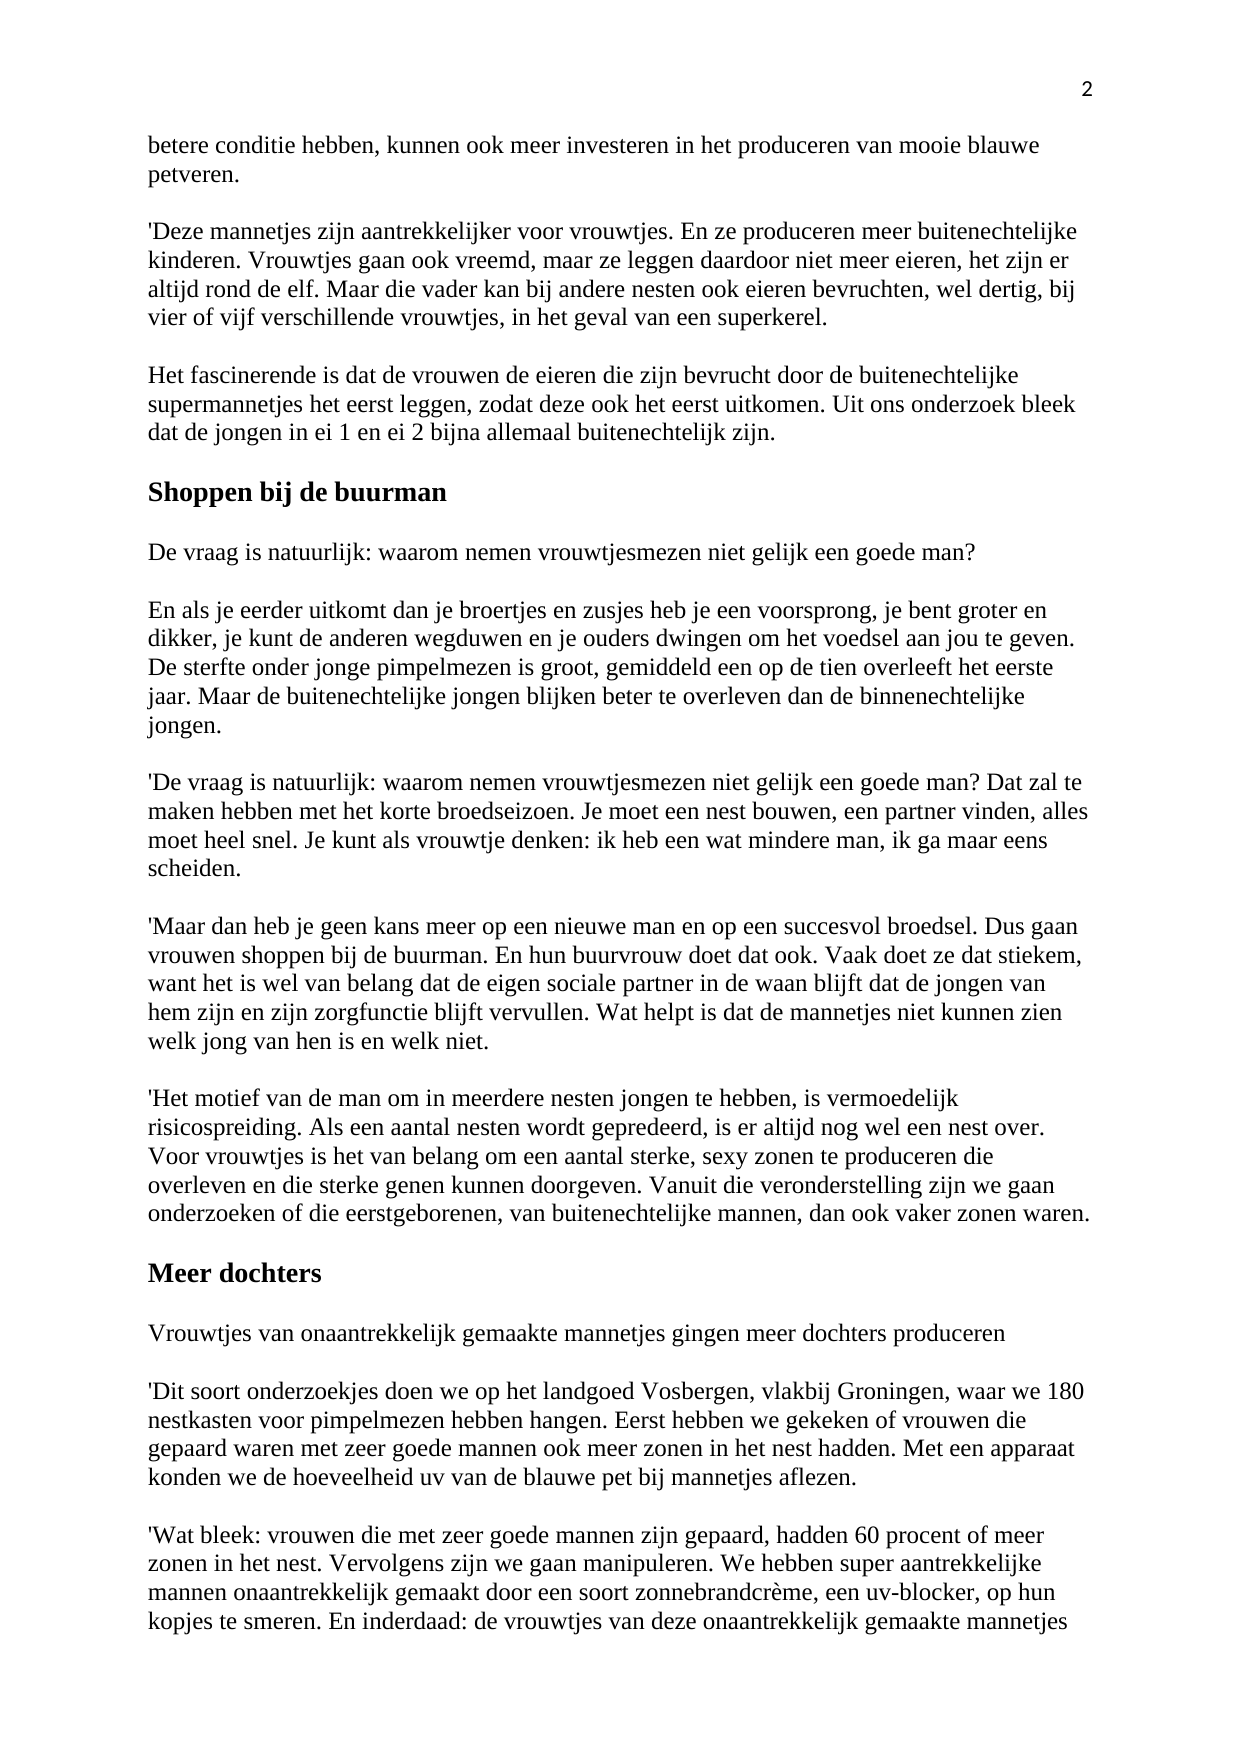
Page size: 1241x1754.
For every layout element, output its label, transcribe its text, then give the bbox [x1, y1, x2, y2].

text Meer dochters [148, 1256, 1092, 1289]
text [148, 130, 1092, 446]
text Shoppen bij de buurman [148, 475, 1092, 508]
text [148, 1376, 1092, 1635]
text Vrouwtjes van onaantrekkelijk gemaakte mannetjes gingen meer dochters produceren [148, 1318, 1092, 1347]
text De vraag is natuurlijk: waarom nemen vrouwtjesmezen niet gelijk een goede man? [148, 537, 1092, 566]
text En als je eerder uitkomt dan je broertjes en zusjes heb je een voorsprong, je bent groter en dikker, je kunt de anderen wegduwen en je ouders dwingen om het voedsel aan jou te geven. De sterfte onder jonge pimpelmezen is groot, gemiddeld een op de tien overleeft het eerste jaar. Maar de buitenechtelijke jongen blijken beter te overleven dan de binnenechtelijke jongen. 'De vraag is natuurlijk: waarom nemen vrouwtjesmezen niet gelijk een goede man? Dat zal te maken hebben met het korte broedseizoen. Je moet een nest bouwen, een partner vinden, alles moet heel snel. Je kunt als vrouwtje denken: ik heb een wat mindere man, ik ga maar eens scheiden. 'Maar dan heb je geen kans meer op een nieuwe man en op een succesvol broedsel. Dus gaan vrouwen shoppen bij de buurman. En hun buurvrouw doet dat ook. Vaak doet ze dat stiekem, want het is wel van belang dat de eigen sociale partner in de waan blijft dat de jongen van hem zijn en zijn zorgfunctie blijft vervullen. Wat helpt is dat de mannetjes niet kunnen zien welk jong van hen is en welk niet. 'Het motief van de man om in meerdere nesten jongen te hebben, is vermoedelijk risicospreiding. Als een aantal nesten wordt gepredeerd, is er altijd nog wel een nest over. Voor vrouwtjes is het van belang om een aantal sterke, sexy zonen te produceren die overleven en die sterke genen kunnen doorgeven. Vanuit die veronderstelling zijn we gaan onderzoeken of die eerstgeborenen, van buitenechtelijke mannen, dan ook vaker zonen waren. [148, 595, 1092, 1227]
